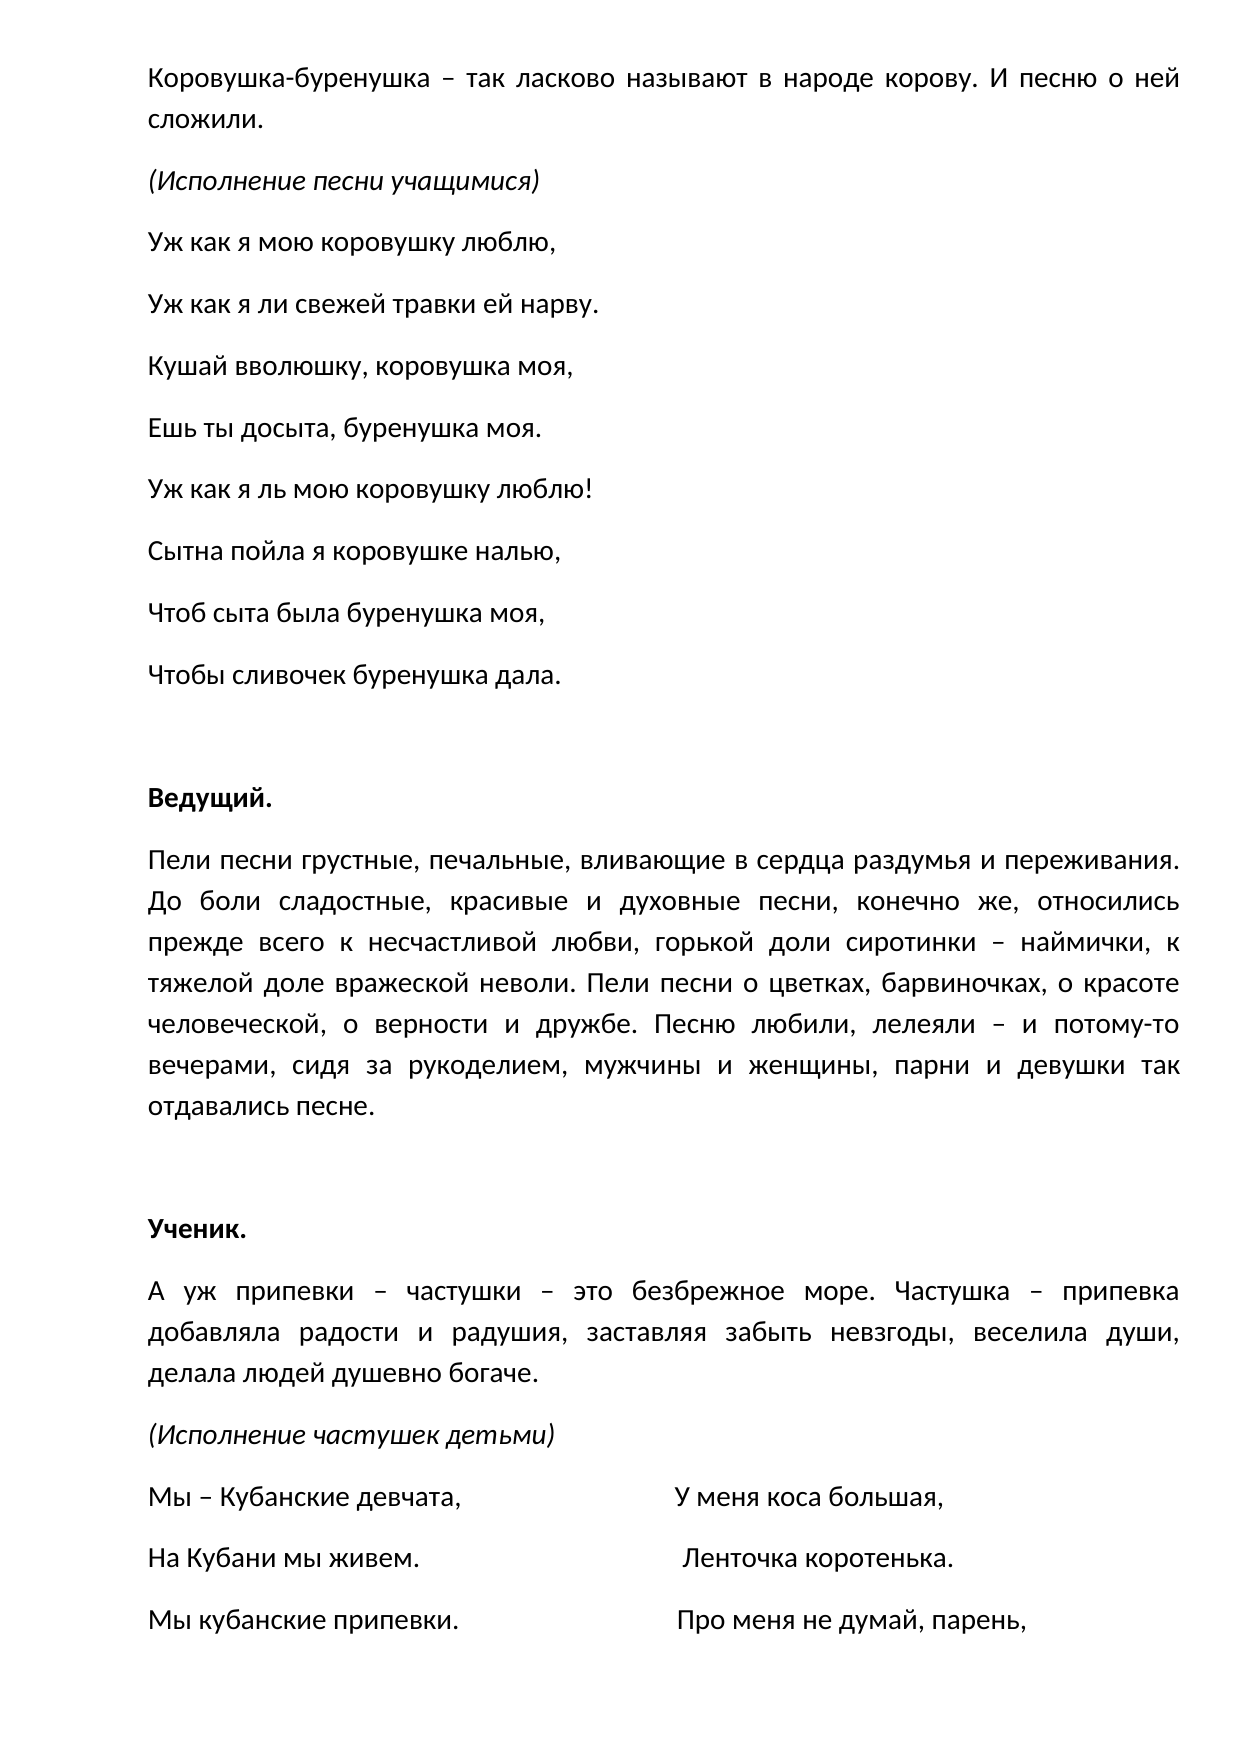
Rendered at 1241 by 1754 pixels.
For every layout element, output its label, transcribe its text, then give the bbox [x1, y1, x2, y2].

text (Исполнение частушек детьми) [148, 1416, 1181, 1451]
text Мы – Кубанские девчата, У меня коса большая, [148, 1478, 1181, 1513]
text Кушай вволюшку, коровушка моя, [148, 347, 1181, 383]
text Уж как я ли свежей травки ей нарву. [148, 285, 1181, 321]
text На Кубани мы живем. Ленточка коротенька. [148, 1539, 1181, 1575]
text Пели песни грустные, печальные, вливающие в сердца раздумья и переживания. До боли сладостные, красивые и духовные песни, конечно же, относились прежде всего к несчастливой любви, горькой доли сиротинки – наймички, к тяжелой доле вражеской неволи. Пели песни о цветках, барвиночках, о красоте человеческой, о верности и дружбе. Песню любили, лелеяли – и потому-то вечерами, сидя за рукоделием, мужчины и женщины, парни и девушки так отдавались песне. [148, 841, 1181, 1122]
text Чтобы сливочек буренушка дала. [148, 656, 1181, 692]
text Ученик. [148, 1210, 1181, 1246]
text Уж как я мою коровушку люблю, [148, 223, 1181, 259]
text Ешь ты досыта, буренушка моя. [148, 409, 1181, 444]
text Коровушка-буренушка – так ласково называют в народе корову. И песню о ней сложили. [148, 59, 1181, 136]
text Сытна пойла я коровушке налью, [148, 532, 1181, 568]
text А уж припевки – частушки – это безбрежное море. Частушка – припевка добавляла радости и радушия, заставляя забыть невзгоды, веселила души, делала людей душевно богаче. [148, 1272, 1181, 1390]
text Чтоб сыта была буренушка моя, [148, 594, 1181, 630]
text Уж как я ль мою коровушку люблю! [148, 471, 1181, 506]
text Ведущий. [148, 779, 1181, 815]
text Мы кубанские припевки. Про меня не думай, парень, [148, 1601, 1181, 1637]
text (Исполнение песни учащимися) [148, 162, 1181, 197]
